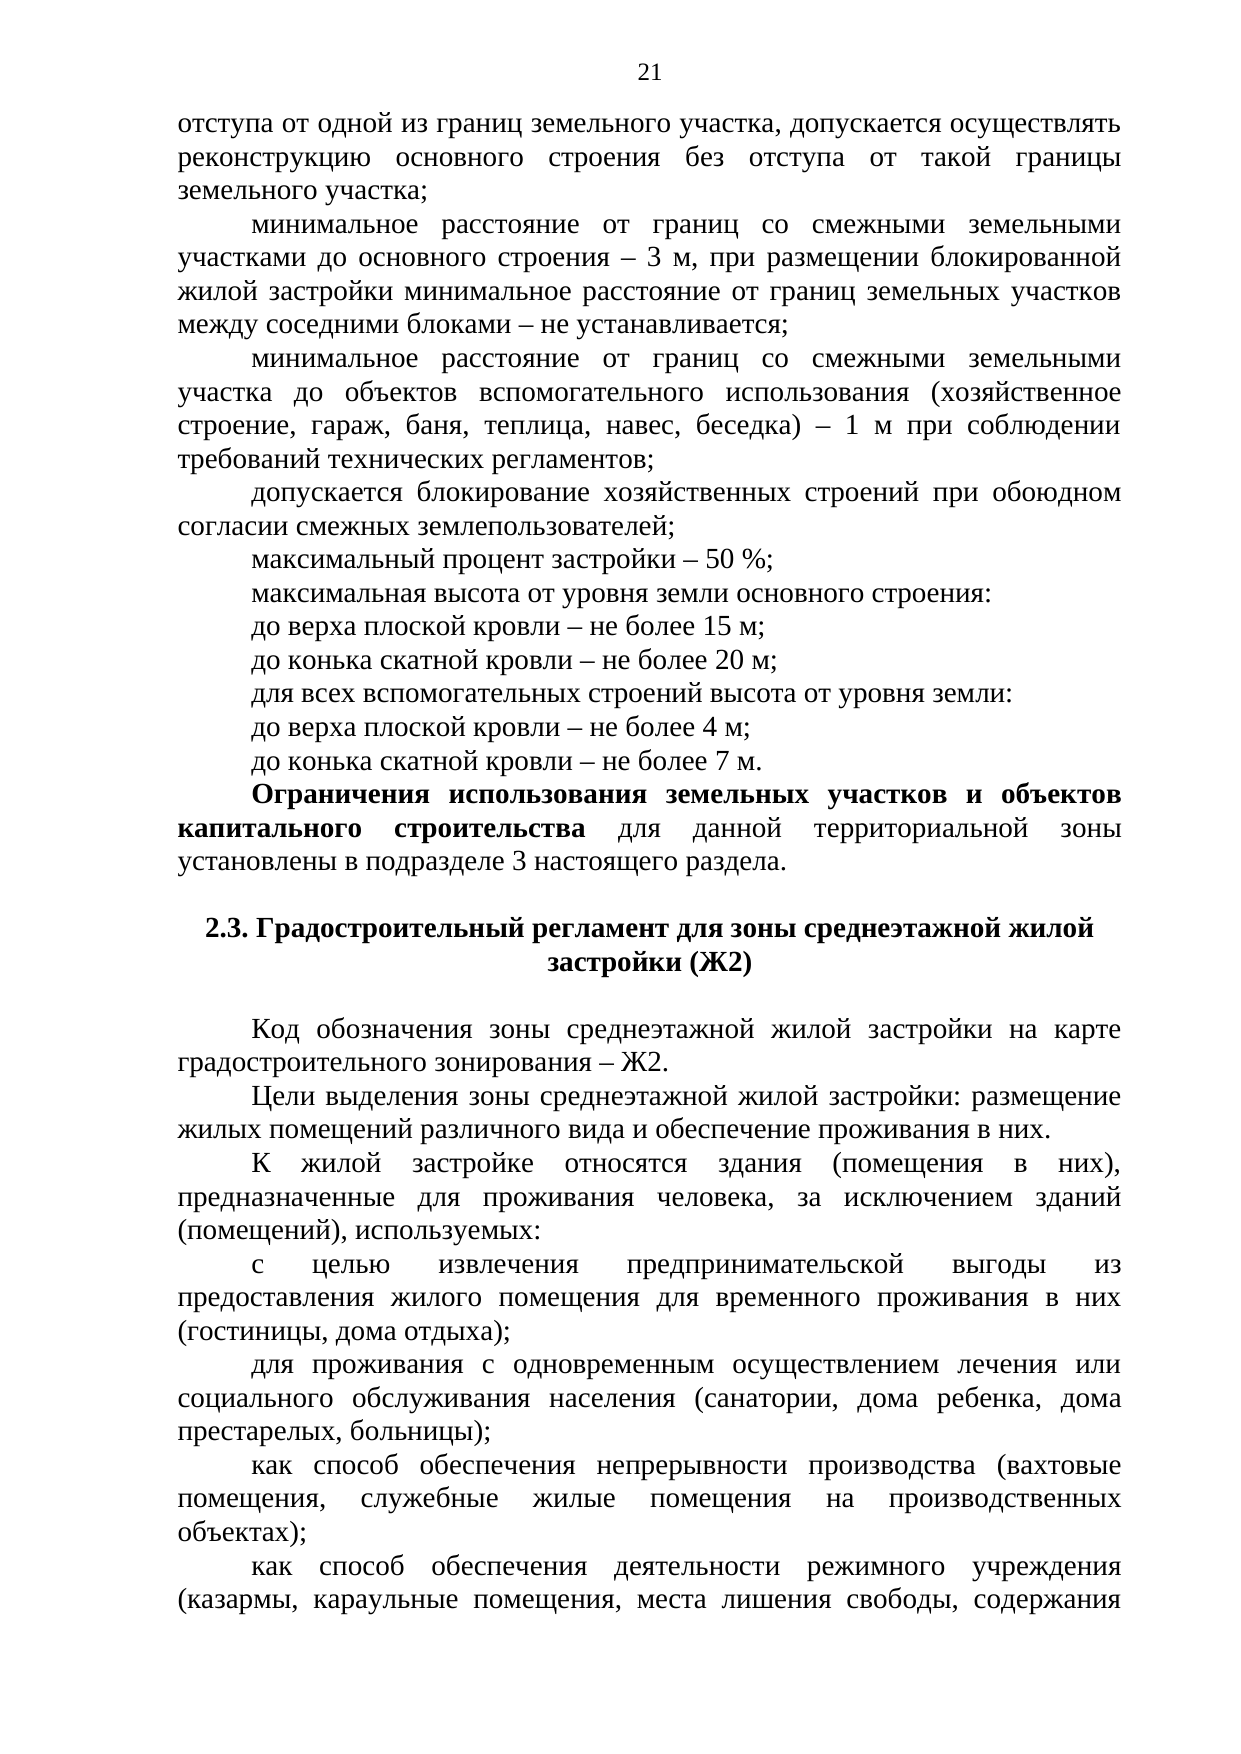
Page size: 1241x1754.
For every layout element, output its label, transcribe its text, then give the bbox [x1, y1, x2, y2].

text с целью извлечения предпринимательской выгоды из предоставления жилого помещения для временного проживания в них (гостиницы, дома отдыха); [177, 1246, 1122, 1346]
text до конька скатной кровли – не более 20 м; [177, 642, 1122, 676]
text Код обозначения зоны среднеэтажной жилой застройки на карте градостроительного зонирования – Ж2. [177, 1011, 1122, 1078]
text максимальный процент застройки – 50 %; [177, 541, 1122, 575]
text минимальное расстояние от границ со смежными земельными участками до основного строения – 3 м, при размещении блокированной жилой застройки минимальное расстояние от границ земельных участков между соседними блоками – не устанавливается; [177, 206, 1122, 340]
text до верха плоской кровли – не более 4 м; [177, 709, 1122, 743]
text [177, 105, 1122, 206]
text до конька скатной кровли – не более 7 м. [177, 743, 1122, 776]
text допускается блокирование хозяйственных строений при обоюдном согласии смежных землепользователей; [177, 474, 1122, 541]
text для всех вспомогательных строений высота от уровня земли: [177, 676, 1122, 709]
text 2.3. Градостроительный регламент для зоны среднеэтажной жилой застройки (Ж2) [177, 910, 1122, 977]
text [177, 1548, 1122, 1615]
text Цели выделения зоны среднеэтажной жилой застройки: размещение жилых помещений различного вида и обеспечение проживания в них. [177, 1078, 1122, 1145]
text минимальное расстояние от границ со смежными земельными участка до объектов вспомогательного использования (хозяйственное строение, гараж, баня, теплица, навес, беседка) – 1 м при соблюдении требований технических регламентов; [177, 340, 1122, 474]
text до верха плоской кровли – не более 15 м; [177, 608, 1122, 642]
text К жилой застройке относятся здания (помещения в них), предназначенные для проживания человека, за исключением зданий (помещений), используемых: [177, 1145, 1122, 1246]
text Ограничения использования земельных участков и объектов капитального строительства для данной территориальной зоны установлены в подразделе 3 настоящего раздела. [177, 776, 1122, 877]
text как способ обеспечения непрерывности производства (вахтовые помещения, служебные жилые помещения на производственных объектах); [177, 1447, 1122, 1548]
text для проживания с одновременным осуществлением лечения или социального обслуживания населения (санатории, дома ребенка, дома престарелых, больницы); [177, 1346, 1122, 1447]
text максимальная высота от уровня земли основного строения: [177, 575, 1122, 608]
